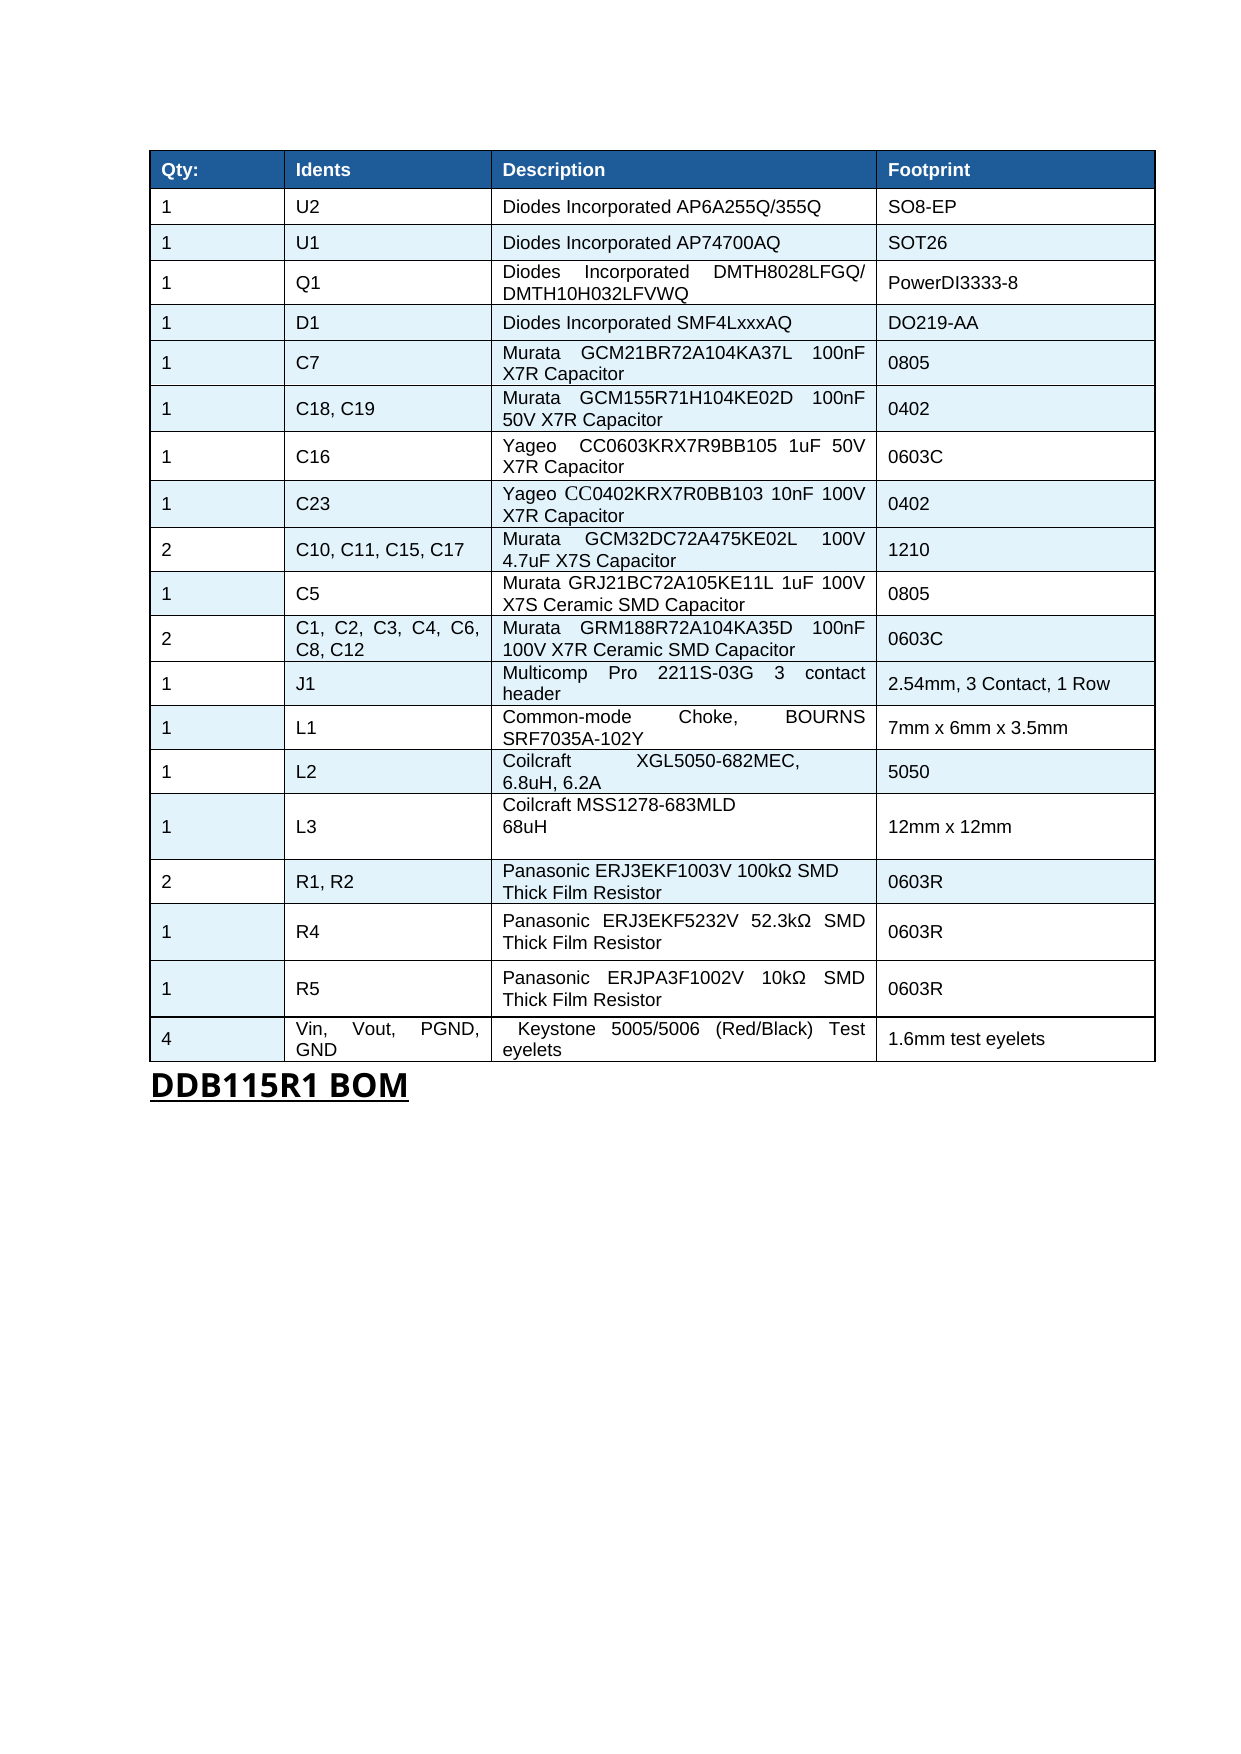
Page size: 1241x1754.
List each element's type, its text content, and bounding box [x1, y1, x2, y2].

table_cell 1 [151, 386, 284, 431]
table_cell 0603R [877, 904, 1154, 960]
table_cell Murata GRM188R72A104KA35D 100nF 100V X7R Ceramic SMD Capacitor [492, 616, 876, 661]
table_cell 0603R [877, 961, 1154, 1016]
table_cell Multicomp Pro 2211S-03G 3 contact header [492, 662, 876, 705]
table_cell 1 [151, 341, 284, 384]
table_cell C16 [285, 432, 491, 480]
table_cell C18, C19 [285, 386, 491, 431]
table_cell 5050 [877, 750, 1154, 793]
table_cell C23 [285, 481, 491, 527]
table_cell R5 [285, 961, 491, 1016]
table_cell 1 [151, 904, 284, 960]
table_cell 2.54mm, 3 Contact, 1 Row [877, 662, 1154, 705]
table_cell 1 [151, 572, 284, 615]
table_cell 0402 [877, 386, 1154, 431]
table_cell R1, R2 [285, 860, 491, 903]
table_cell SO8-EP [877, 189, 1154, 224]
table_cell 0402 [877, 481, 1154, 527]
table_cell PowerDI3333-8 [877, 261, 1154, 304]
table_cell 1 [151, 481, 284, 527]
table_cell Diodes Incorporated AP6A255Q/355Q [492, 189, 876, 224]
table_cell DO219-AA [877, 305, 1154, 340]
table_cell Panasonic ERJPA3F1002V 10kΩ SMD Thick Film Resistor [492, 961, 876, 1016]
table_cell 1 [151, 305, 284, 340]
table_cell 2 [151, 616, 284, 661]
table_cell 1 [151, 706, 284, 749]
table_cell 0603R [877, 860, 1154, 903]
table_cell R4 [285, 904, 491, 960]
table_cell 0805 [877, 572, 1154, 615]
table_cell C7 [285, 341, 491, 384]
table_cell 1210 [877, 528, 1154, 571]
table_cell Common-mode Choke, BOURNS SRF7035A-102Y [492, 706, 876, 749]
table_header Idents [285, 151, 491, 188]
table_cell 1 [151, 432, 284, 480]
table_cell Coilcraft MSS1278-683MLD 68uH [492, 794, 876, 859]
table_cell SOT26 [877, 225, 1154, 260]
table_cell L1 [285, 706, 491, 749]
table_cell 1 [151, 794, 284, 859]
table_cell C1, C2, C3, C4, C6, C8, C12 [285, 616, 491, 661]
table_cell 7mm x 6mm x 3.5mm [877, 706, 1154, 749]
table_cell 1 [151, 662, 284, 705]
table_cell U2 [285, 189, 491, 224]
table_header Qty: [151, 151, 284, 188]
table_cell Murata GCM32DC72A475KE02L 100V 4.7uF X7S Capacitor [492, 528, 876, 571]
table_cell 0603C [877, 432, 1154, 480]
table_cell Q1 [285, 261, 491, 304]
table_cell Panasonic ERJ3EKF5232V 52.3kΩ SMD Thick Film Resistor [492, 904, 876, 960]
table_cell Murata GCM155R71H104KE02D 100nF 50V X7R Capacitor [492, 386, 876, 431]
table_cell 1 [151, 750, 284, 793]
table_cell 2 [151, 860, 284, 903]
table_cell 1 [151, 189, 284, 224]
table_cell Murata GRJ21BC72A105KE11L 1uF 100V X7S Ceramic SMD Capacitor [492, 572, 876, 615]
table_cell Keystone 5005/5006 (Red/Black) Test eyelets [492, 1018, 876, 1061]
table_cell 12mm x 12mm [877, 794, 1154, 859]
table_cell U1 [285, 225, 491, 260]
table_cell 1 [151, 225, 284, 260]
text DDB115R1 BOM [150, 1062, 1090, 1107]
table_cell Coilcraft XGL5050-682MEC, 6.8uH, 6.2A [492, 750, 876, 793]
table_cell 1.6mm test eyelets [877, 1018, 1154, 1061]
table_cell Murata GCM21BR72A104KA37L 100nF X7R Capacitor [492, 341, 876, 384]
table_cell L2 [285, 750, 491, 793]
table_cell 1 [151, 261, 284, 304]
table_cell J1 [285, 662, 491, 705]
table_cell Yageo CC0402KRX7R0BB103 10nF 100V X7R Capacitor [492, 481, 876, 527]
table_cell C5 [285, 572, 491, 615]
table_cell Diodes Incorporated AP74700AQ [492, 225, 876, 260]
table_header Description [492, 151, 876, 188]
table_cell 2 [151, 528, 284, 571]
table_cell 0603C [877, 616, 1154, 661]
table_cell Vin, Vout, PGND, GND [285, 1018, 491, 1061]
table_cell Diodes Incorporated DMTH8028LFGQ/ DMTH10H032LFVWQ [492, 261, 876, 304]
table_cell L3 [285, 794, 491, 859]
table_cell Yageo CC0603KRX7R9BB105 1uF 50V X7R Capacitor [492, 432, 876, 480]
table_cell 1 [151, 961, 284, 1016]
table_cell C10, C11, C15, C17 [285, 528, 491, 571]
table_cell Diodes Incorporated SMF4LxxxAQ [492, 305, 876, 340]
table_cell 4 [151, 1018, 284, 1061]
table_cell D1 [285, 305, 491, 340]
table_cell Panasonic ERJ3EKF1003V 100kΩ SMD Thick Film Resistor [492, 860, 876, 903]
table_header Footprint [877, 151, 1154, 188]
table_cell 0805 [877, 341, 1154, 384]
